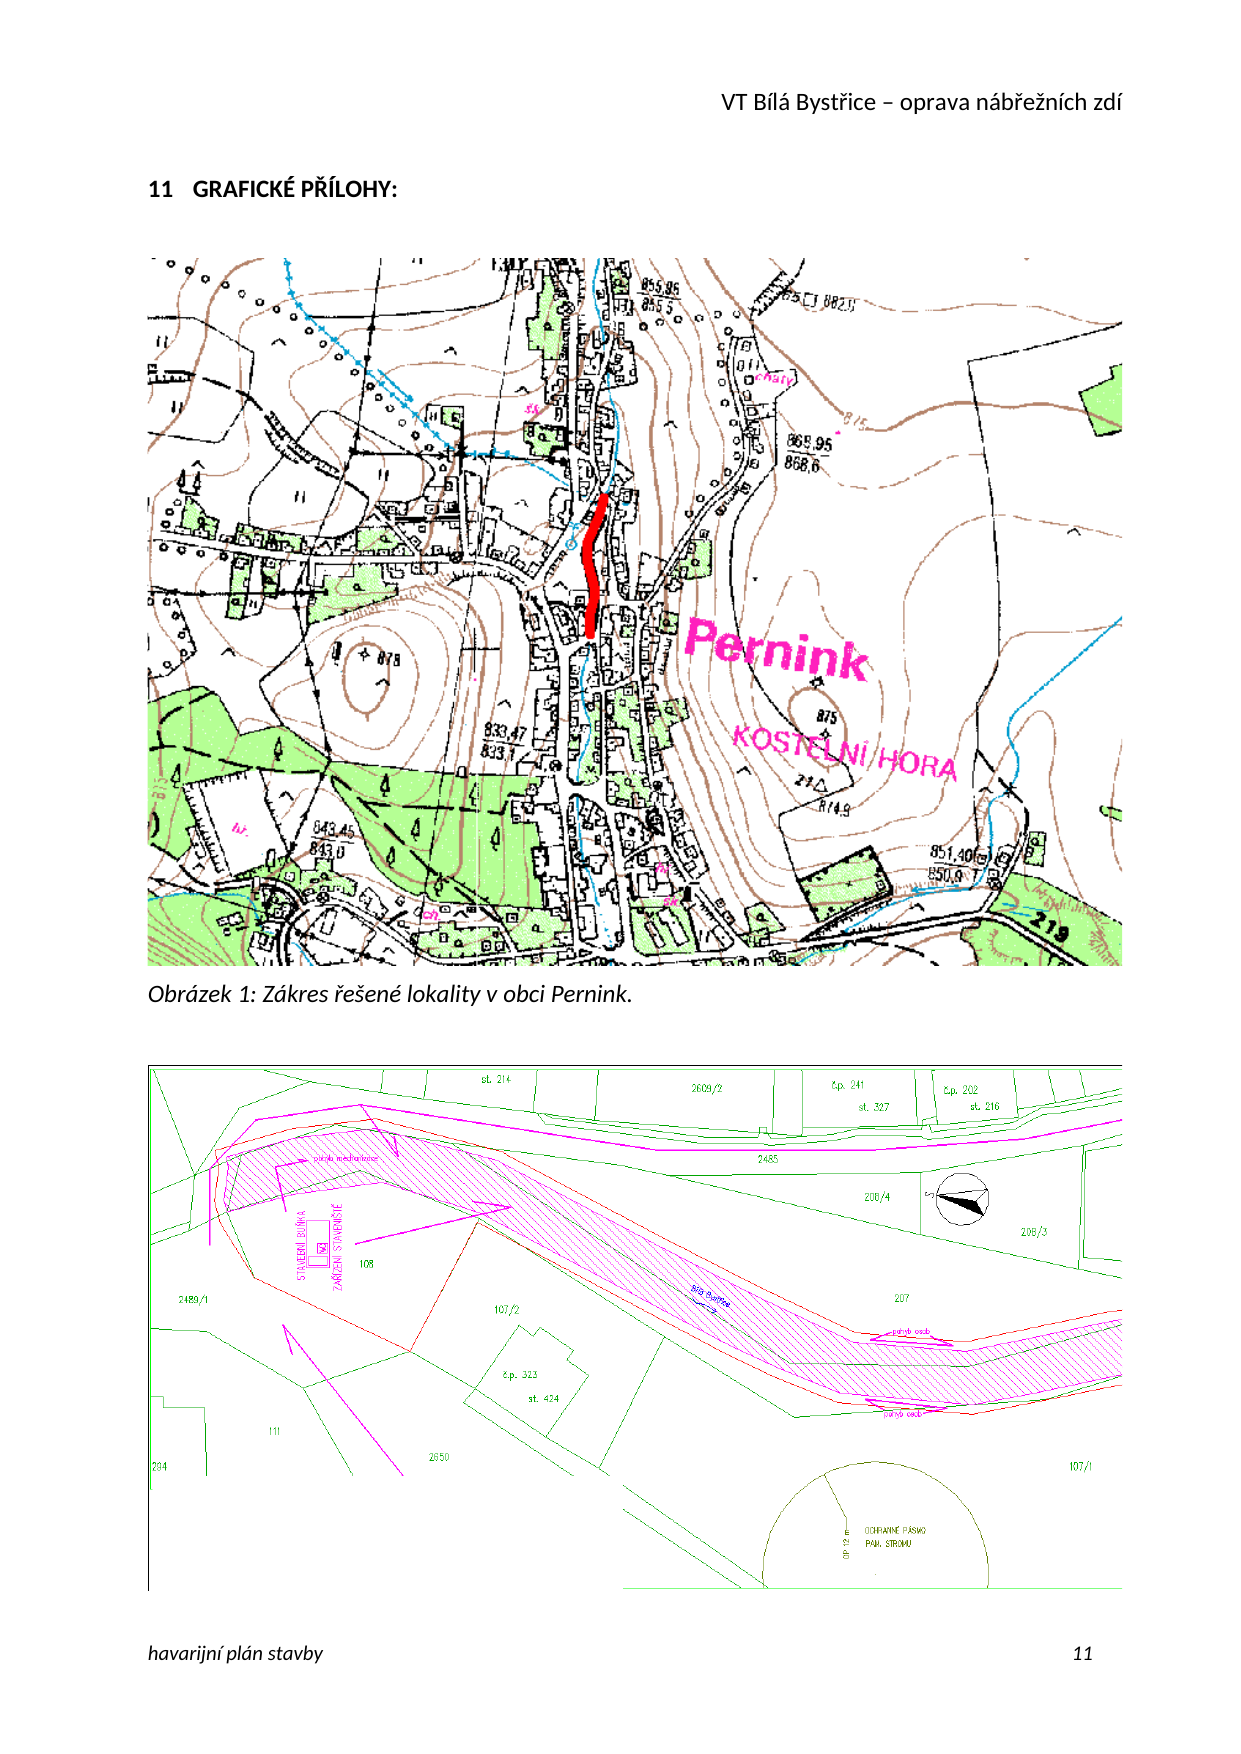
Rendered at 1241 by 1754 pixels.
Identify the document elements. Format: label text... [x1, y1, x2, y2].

picture [147, 1064, 1123, 1591]
text Obrázek 1: Zákres řešené lokality v obci Pernink. [148, 978, 1122, 1009]
picture [147, 258, 1123, 966]
subtitle Grafické přílohy: [148, 173, 1122, 203]
